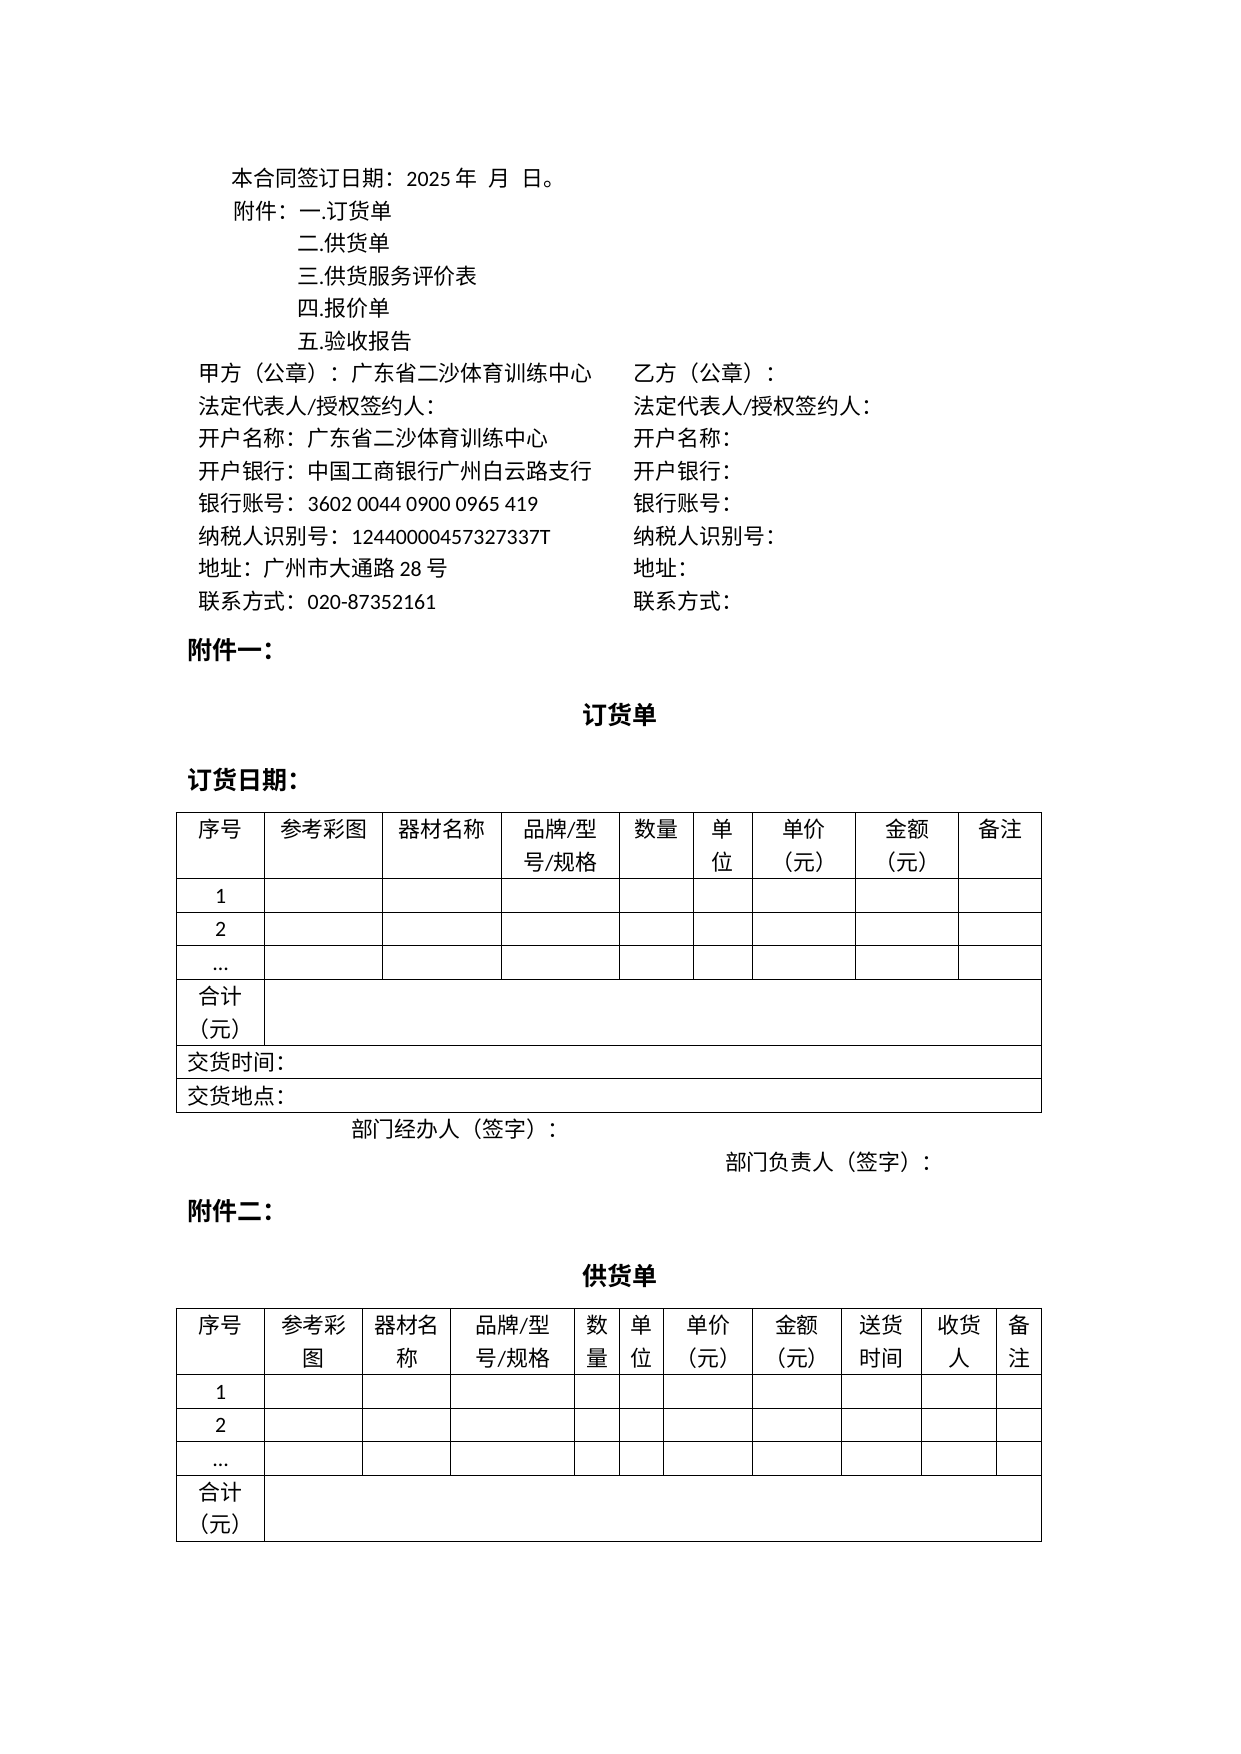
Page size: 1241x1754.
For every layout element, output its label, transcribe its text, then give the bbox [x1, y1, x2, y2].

table_cell [922, 1442, 996, 1474]
table_cell [363, 1409, 450, 1441]
text 二.供货单 [187, 227, 1053, 259]
table_header 数量 [620, 813, 693, 878]
table_cell [620, 913, 693, 945]
table_cell [265, 946, 382, 979]
table_header 备注 [959, 813, 1041, 878]
table_cell [997, 1442, 1041, 1474]
table_header 甲方（公章）：广东省二沙体育训练中心 [187, 357, 623, 389]
table_header 序号 [177, 813, 264, 878]
table_header 金额（元） [753, 1309, 841, 1374]
table_header 单位 [694, 813, 752, 878]
table_header 单价（元） [664, 1309, 752, 1374]
table_cell [997, 1409, 1041, 1441]
table_cell [620, 879, 693, 912]
table_cell 法定代表人/授权签约人： [187, 390, 623, 422]
table_cell [753, 1409, 841, 1441]
text 部门负责人（签字）： [187, 1145, 943, 1178]
table_cell [922, 1375, 996, 1407]
table_cell 2 [177, 913, 264, 945]
table_cell 交货时间： [177, 1046, 1041, 1078]
table_cell [842, 1409, 921, 1441]
table_cell [502, 913, 619, 945]
table_cell [664, 1409, 752, 1441]
table_cell [265, 1409, 362, 1441]
table_cell [620, 1409, 663, 1441]
table_cell [575, 1375, 619, 1407]
table_cell 法定代表人/授权签约人： [623, 390, 1052, 422]
table_header 单价（元） [753, 813, 855, 878]
text 附件：一.订货单 [187, 194, 1053, 227]
table_header 器材名称 [363, 1309, 450, 1374]
table_cell [502, 879, 619, 912]
table_cell [842, 1375, 921, 1407]
text 供货单 [187, 1243, 1053, 1308]
text 部门经办人（签字）： [187, 1113, 1053, 1145]
table_cell 1 [177, 1375, 264, 1407]
text 附件一： [187, 617, 1053, 682]
table_cell [694, 913, 752, 945]
table_cell [620, 946, 693, 979]
table_cell [753, 1442, 841, 1474]
table_header 参考彩图 [265, 813, 382, 878]
table_cell [352, 1476, 1041, 1541]
table_cell [502, 946, 619, 979]
text 四.报价单 [187, 292, 1053, 324]
table_header 参考彩图 [265, 1309, 362, 1374]
text 附件二： [187, 1178, 1053, 1243]
table_cell [959, 879, 1041, 912]
text 订货日期： [187, 747, 1053, 812]
table_header 器材名称 [383, 813, 501, 878]
table_cell [575, 1409, 619, 1441]
table_cell [753, 946, 855, 979]
table_cell [451, 1409, 574, 1441]
table_header 送货时间 [842, 1309, 921, 1374]
table_cell [842, 1442, 921, 1474]
text 五.验收报告 [187, 324, 1053, 357]
table_header 品牌/型号/规格 [451, 1309, 574, 1374]
table_cell 2 [177, 1409, 264, 1441]
table_cell [451, 1375, 574, 1407]
table_header 收货人 [922, 1309, 996, 1374]
table_cell [265, 879, 382, 912]
table_cell [856, 913, 958, 945]
table_header 品牌/型号/规格 [502, 813, 619, 878]
table_cell [265, 1375, 362, 1407]
table_cell [856, 946, 958, 979]
table_cell [265, 1442, 362, 1474]
table_header 金额（元） [856, 813, 958, 878]
table_header 数量 [575, 1309, 619, 1374]
table_cell [694, 879, 752, 912]
table_cell [265, 980, 1041, 1045]
table_cell 交货地点： [177, 1079, 1041, 1112]
table_cell 合计（元） [177, 1476, 264, 1541]
table_cell [664, 1442, 752, 1474]
table_header 乙方（公章）： [623, 357, 1052, 389]
text 订货单 [187, 682, 1053, 747]
table_cell [575, 1442, 619, 1474]
table_cell [363, 1442, 450, 1474]
table_cell [856, 879, 958, 912]
table_cell [753, 879, 855, 912]
table_header 备注 [997, 1309, 1041, 1374]
text 本合同签订日期：2025年 月 日。 [187, 162, 1053, 194]
text 三.供货服务评价表 [187, 259, 1053, 292]
table_cell [997, 1375, 1041, 1407]
table_cell [265, 1476, 352, 1541]
table_cell [922, 1409, 996, 1441]
table_cell 合计（元） [177, 980, 264, 1045]
table_cell [694, 946, 752, 979]
table_cell [959, 946, 1041, 979]
table_cell 1 [177, 879, 264, 912]
table_cell … [177, 946, 264, 979]
table_header 序号 [177, 1309, 264, 1374]
table_cell [664, 1375, 752, 1407]
table_cell [753, 1375, 841, 1407]
table_cell [363, 1375, 450, 1407]
table_cell [383, 946, 501, 979]
table_cell 开户名称：广东省二沙体育训练中心 开户银行：中国工商银行广州白云路支行 银行账号：3602 0044 0900 0965 419 纳税人识别号：12440000457327337T 地址：广州市大通路28号 联系方式：020-87352161 [187, 422, 623, 617]
table_cell [620, 1375, 663, 1407]
table_cell [265, 913, 382, 945]
table_cell [383, 913, 501, 945]
table_cell [383, 879, 501, 912]
table_header 单位 [620, 1309, 663, 1374]
table_cell [959, 913, 1041, 945]
table_cell [451, 1442, 574, 1474]
table_cell [620, 1442, 663, 1474]
table_cell 开户名称： 开户银行： 银行账号： 纳税人识别号： 地址： 联系方式： [623, 422, 1052, 617]
table_cell [753, 913, 855, 945]
table_cell … [177, 1442, 264, 1474]
